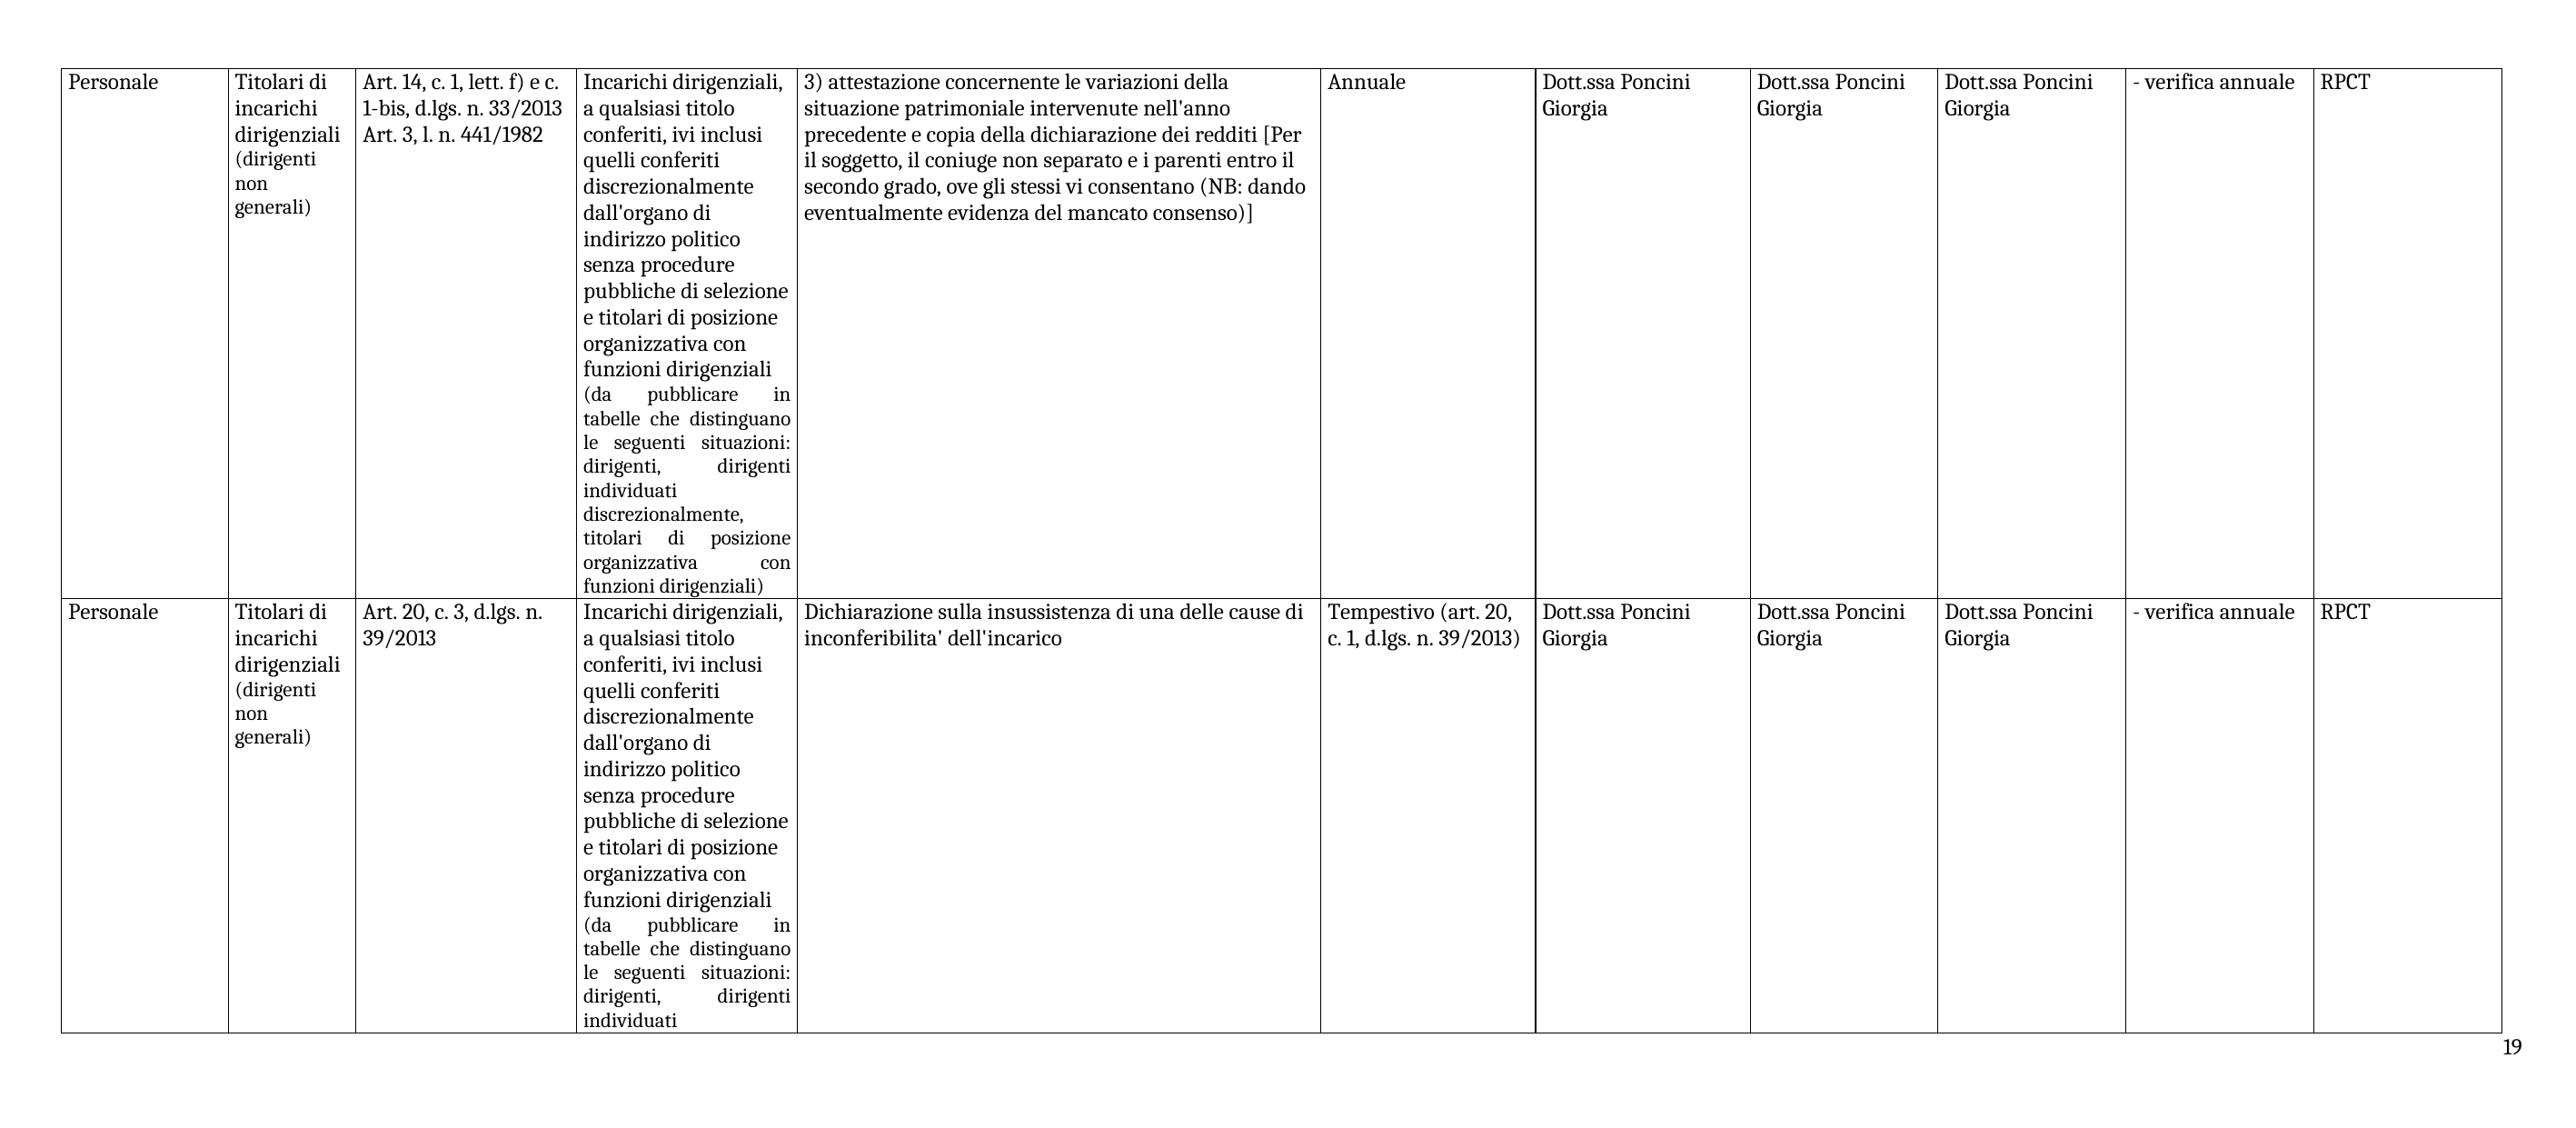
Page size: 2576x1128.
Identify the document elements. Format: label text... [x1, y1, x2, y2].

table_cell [356, 599, 576, 1033]
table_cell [229, 599, 355, 1033]
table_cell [577, 599, 797, 1033]
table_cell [1938, 599, 2125, 1033]
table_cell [1537, 69, 1750, 598]
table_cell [1751, 599, 1937, 1033]
table_cell - verifica annuale [2126, 69, 2313, 598]
table_cell 3) attestazione concernente le variazioni della situazione patrimoniale intervenute nell'anno precedente e copia della dichiarazione dei redditi [Per il soggetto, il coniuge non separato e i parenti entro il secondo grado, ove gli stessi vi consentano (NB: dando eventualmente evidenza del mancato consenso)] [798, 69, 1320, 598]
table_cell RPCT [2314, 69, 2501, 598]
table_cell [1537, 599, 1750, 1033]
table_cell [1321, 599, 1535, 1033]
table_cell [577, 69, 797, 598]
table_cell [798, 599, 1320, 1033]
table_cell Personale [62, 69, 228, 598]
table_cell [1751, 69, 1937, 598]
table_cell Personale [62, 599, 228, 1033]
table_cell RPCT [2314, 599, 2501, 1033]
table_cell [229, 69, 355, 598]
table_cell - verifica annuale [2126, 599, 2313, 1033]
table_cell Annuale [1321, 69, 1535, 598]
table_cell Art. 14, c. 1, lett. f) e c. 1-bis, d.lgs. n. 33/2013 Art. 3, l. n. 441/1982 [356, 69, 576, 598]
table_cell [1938, 69, 2125, 598]
